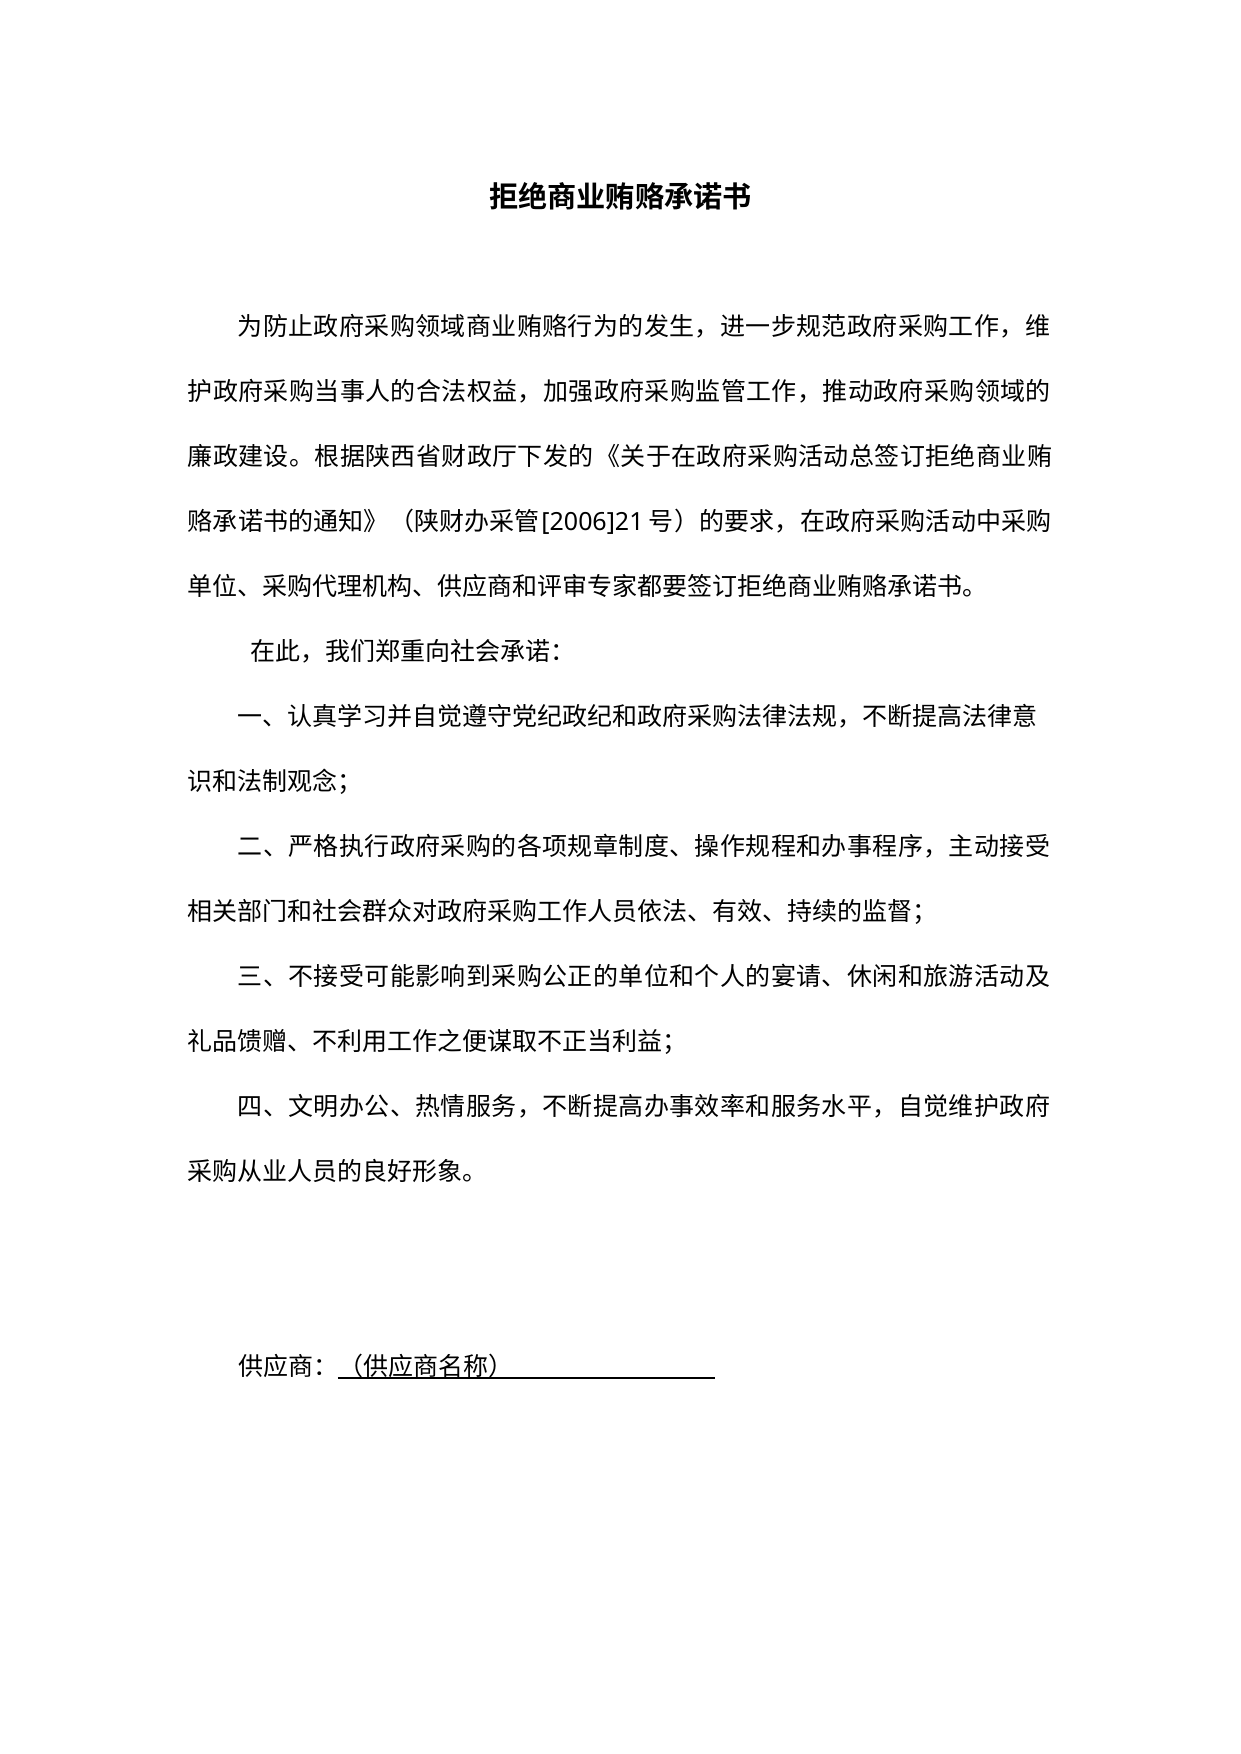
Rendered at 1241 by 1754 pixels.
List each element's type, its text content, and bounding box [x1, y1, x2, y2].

text 二、严格执行政府采购的各项规章制度、操作规程和办事程序，主动接受相关部门和社会群众对政府采购工作人员依法、有效、持续的监督； [187, 812, 1053, 942]
text 三、不接受可能影响到采购公正的单位和个人的宴请、休闲和旅游活动及礼品馈赠、不利用工作之便谋取不正当利益； [187, 942, 1053, 1072]
text 为防止政府采购领域商业贿赂行为的发生，进一步规范政府采购工作，维护政府采购当事人的合法权益，加强政府采购监管工作，推动政府采购领域的廉政建设。根据陕西省财政厅下发的《关于在政府采购活动总签订拒绝商业贿赂承诺书的通知》（陕财办采管[2006]21号）的要求，在政府采购活动中采购单位、采购代理机构、供应商和评审专家都要签订拒绝商业贿赂承诺书。 [187, 292, 1053, 617]
text 拒绝商业贿赂承诺书 [187, 162, 1053, 227]
text 在此，我们郑重向社会承诺： [187, 617, 1053, 682]
text 供应商：（供应商名称） [187, 1332, 1053, 1397]
text 一、认真学习并自觉遵守党纪政纪和政府采购法律法规，不断提高法律意识和法制观念； [187, 682, 1053, 812]
text 四、文明办公、热情服务，不断提高办事效率和服务水平，自觉维护政府采购从业人员的良好形象。 [187, 1072, 1053, 1202]
